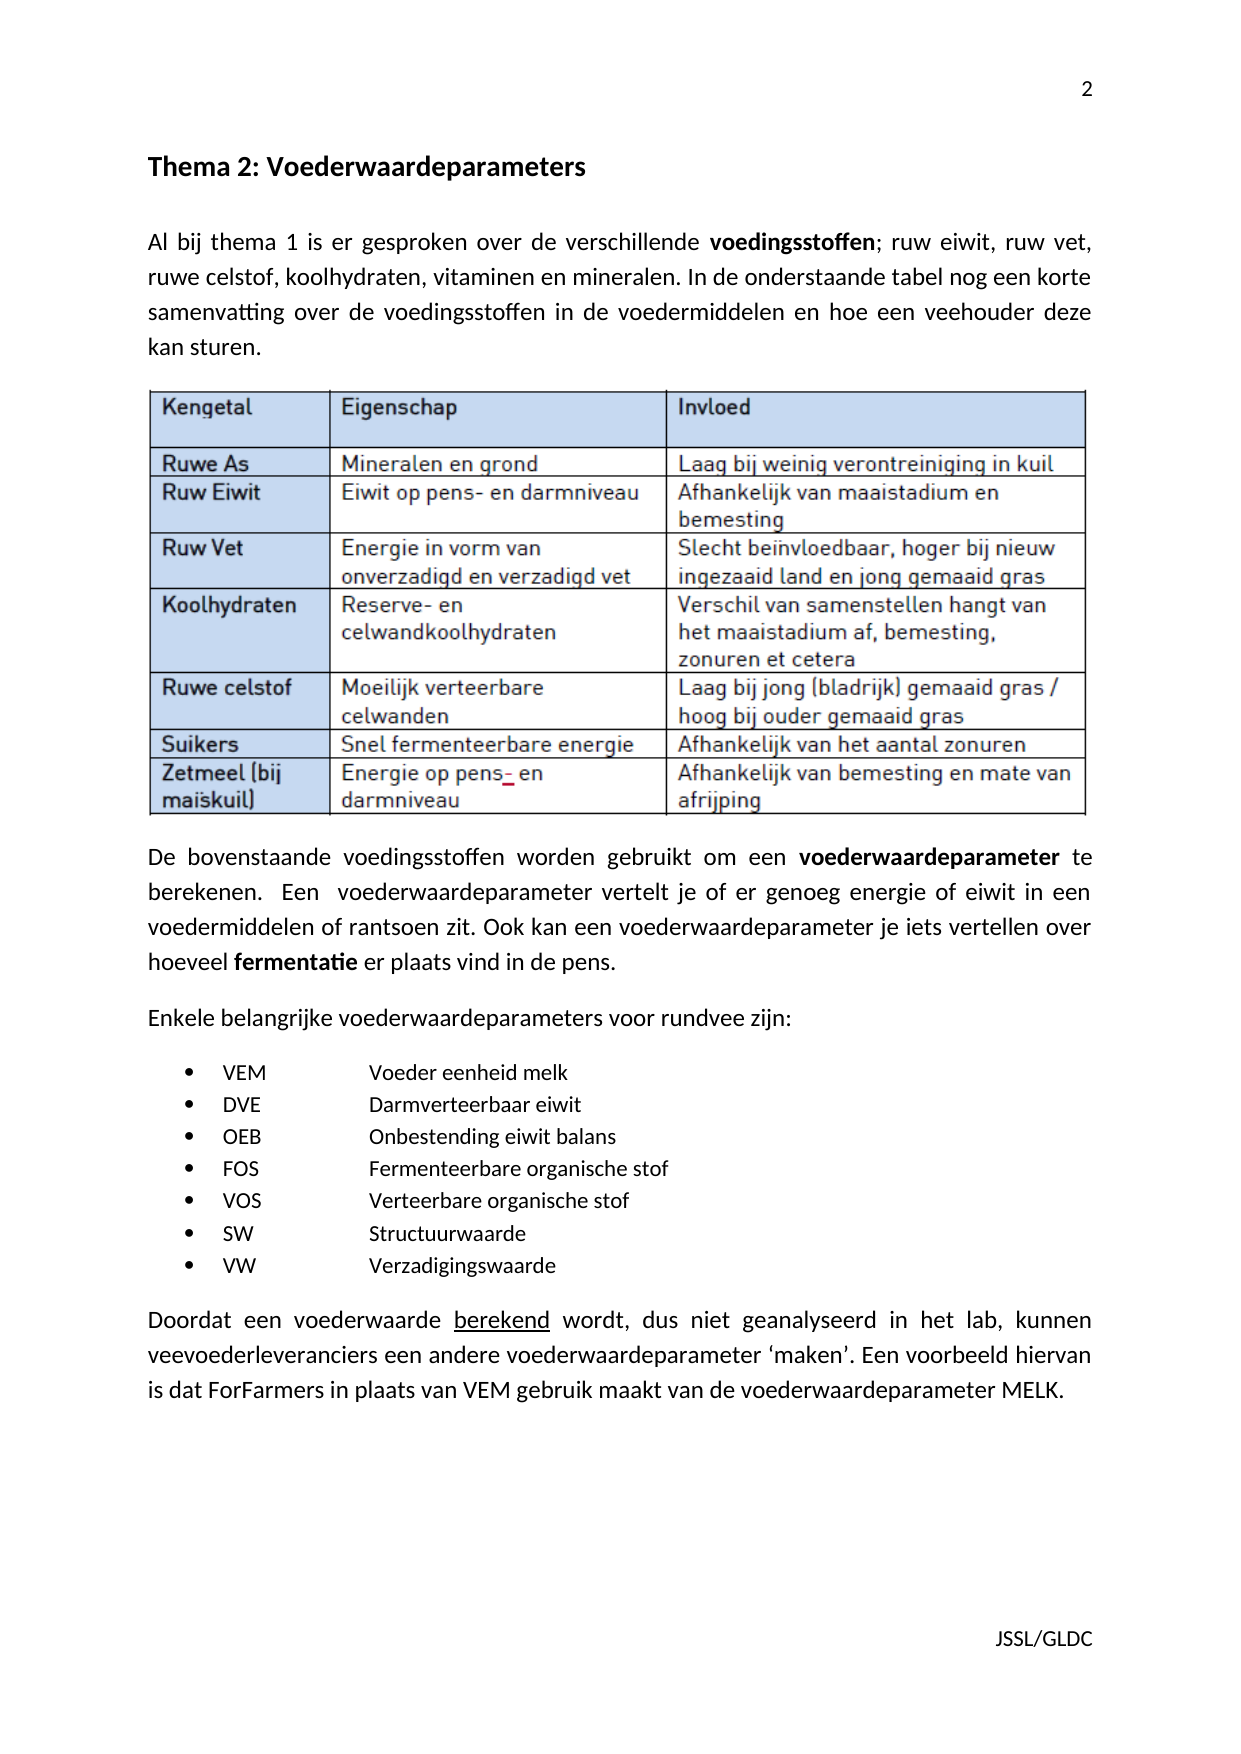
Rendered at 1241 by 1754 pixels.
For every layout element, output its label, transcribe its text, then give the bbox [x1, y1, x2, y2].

list VOS Verteerbare organische stof [185, 1187, 1093, 1215]
list VW Verzadigingswaarde [185, 1251, 1093, 1279]
list SW Structuurwaarde [185, 1219, 1093, 1247]
list VEM Voeder eenheid melk [185, 1058, 1093, 1086]
text Enkele belangrijke voederwaardeparameters voor rundvee zijn: [148, 1002, 1093, 1033]
list FOS Fermenteerbare organische stof [185, 1154, 1093, 1182]
list DVE Darmverteerbaar eiwit [185, 1090, 1093, 1118]
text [148, 148, 1093, 183]
text Doordat een voederwaarde berekend wordt, dus niet geanalyseerd in het lab, kunnen veevoederleveranciers een andere voederwaardeparameter ‘maken’. Een voorbeeld hiervan is dat ForFarmers in plaats van VEM gebruik maakt van de voederwaardeparameter MELK. [148, 1304, 1093, 1404]
text De bovenstaande voedingsstoffen worden gebruikt om een voederwaardeparameter te berekenen. Een voederwaardeparameter vertelt je of er genoeg energie of eiwit in een voedermiddelen of rantsoen zit. Ook kan een voederwaardeparameter je iets vertellen over hoeveel fermentatie er plaats vind in de pens. [148, 841, 1093, 977]
list OEB Onbestending eiwit balans [185, 1122, 1093, 1150]
picture [147, 387, 1093, 817]
text Al bij thema 1 is er gesproken over de verschillende voedingsstoffen; ruw eiwit, ruw vet, ruwe celstof, koolhydraten, vitaminen en mineralen. In de onderstaande tabel nog een korte samenvatting over de voedingsstoffen in de voedermiddelen en hoe een veehouder deze kan sturen. [148, 226, 1093, 362]
